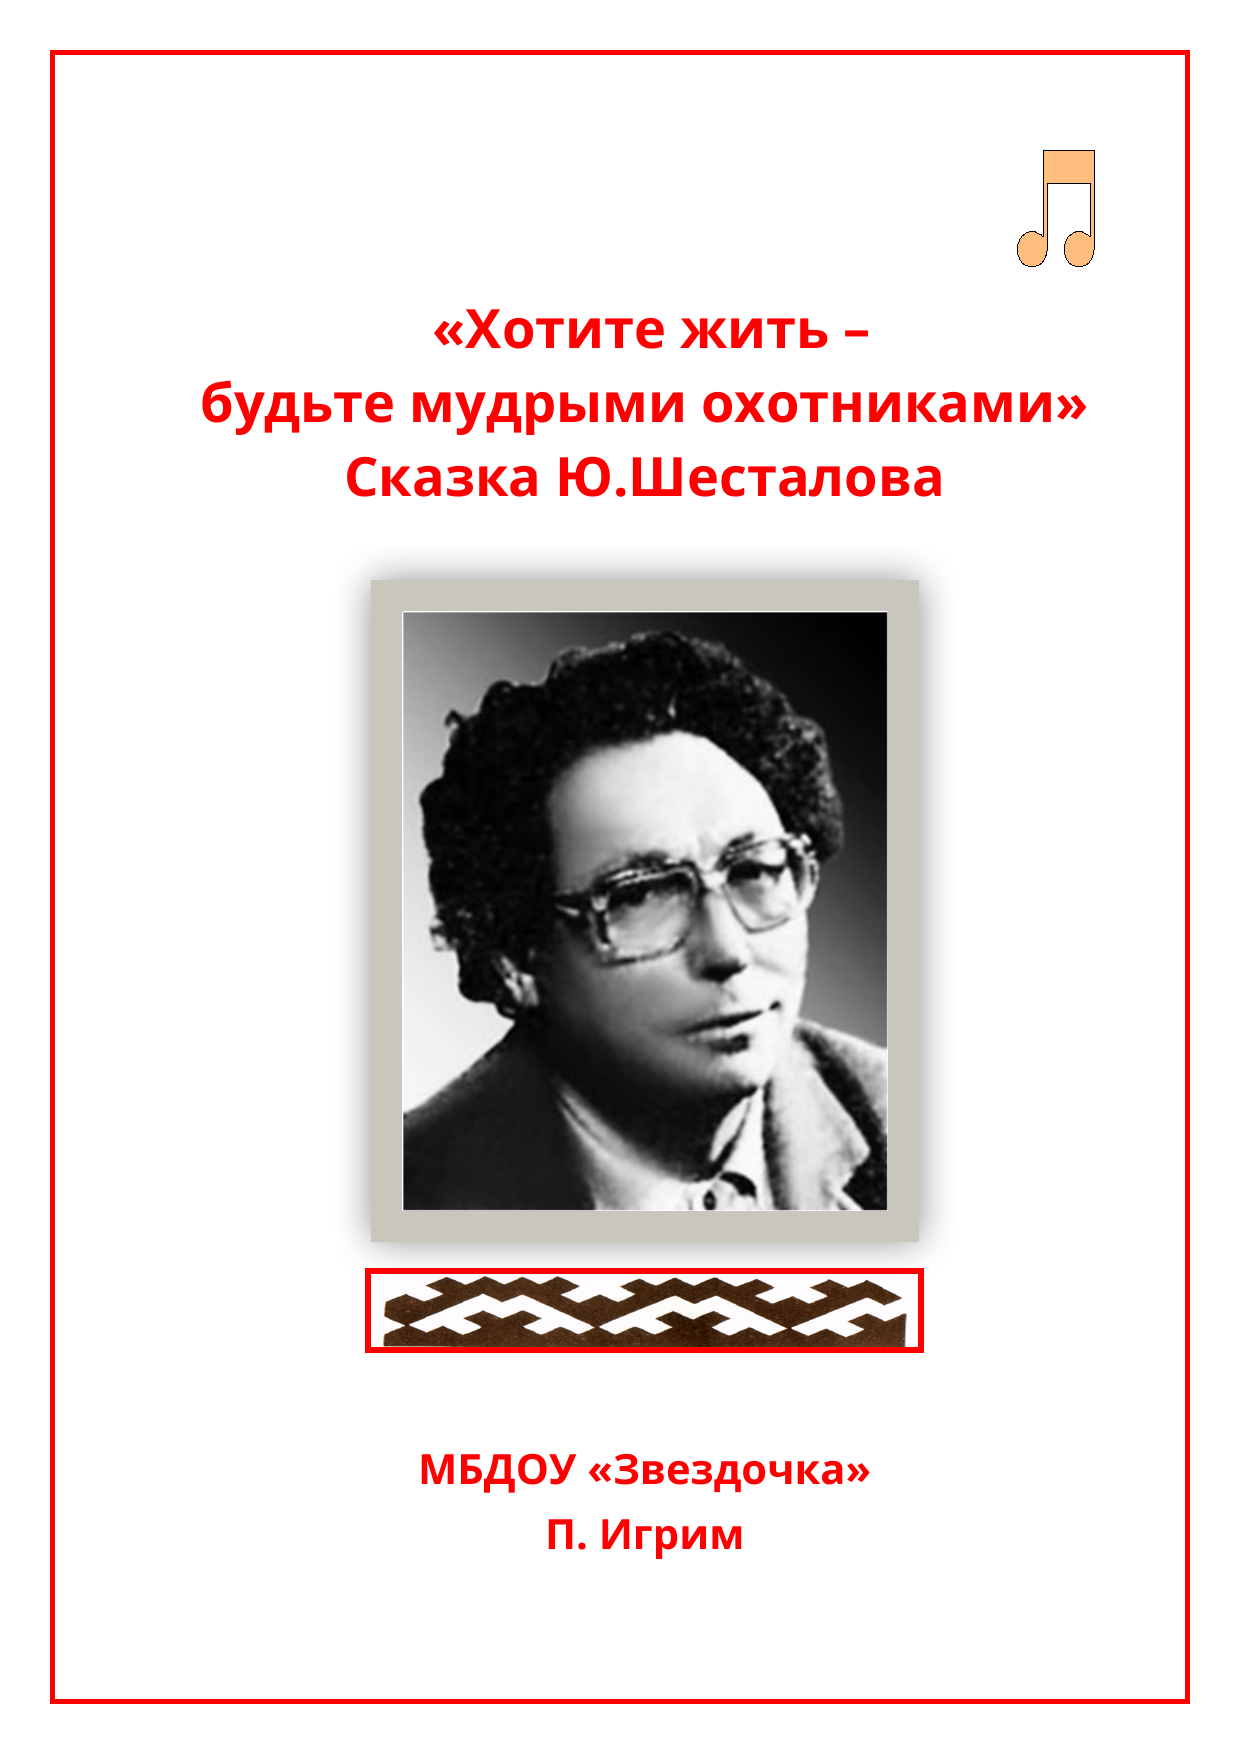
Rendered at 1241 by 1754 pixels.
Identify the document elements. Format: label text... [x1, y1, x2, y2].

picture [371, 1274, 918, 1347]
text Сказка Ю.Шесталова [137, 438, 1152, 512]
picture [402, 611, 888, 1211]
text «Хотите жить – [137, 291, 1152, 364]
text будьте мудрыми охотниками» [137, 364, 1152, 438]
text МБДОУ «Звездочка» П. Игрим [137, 1440, 1152, 1562]
